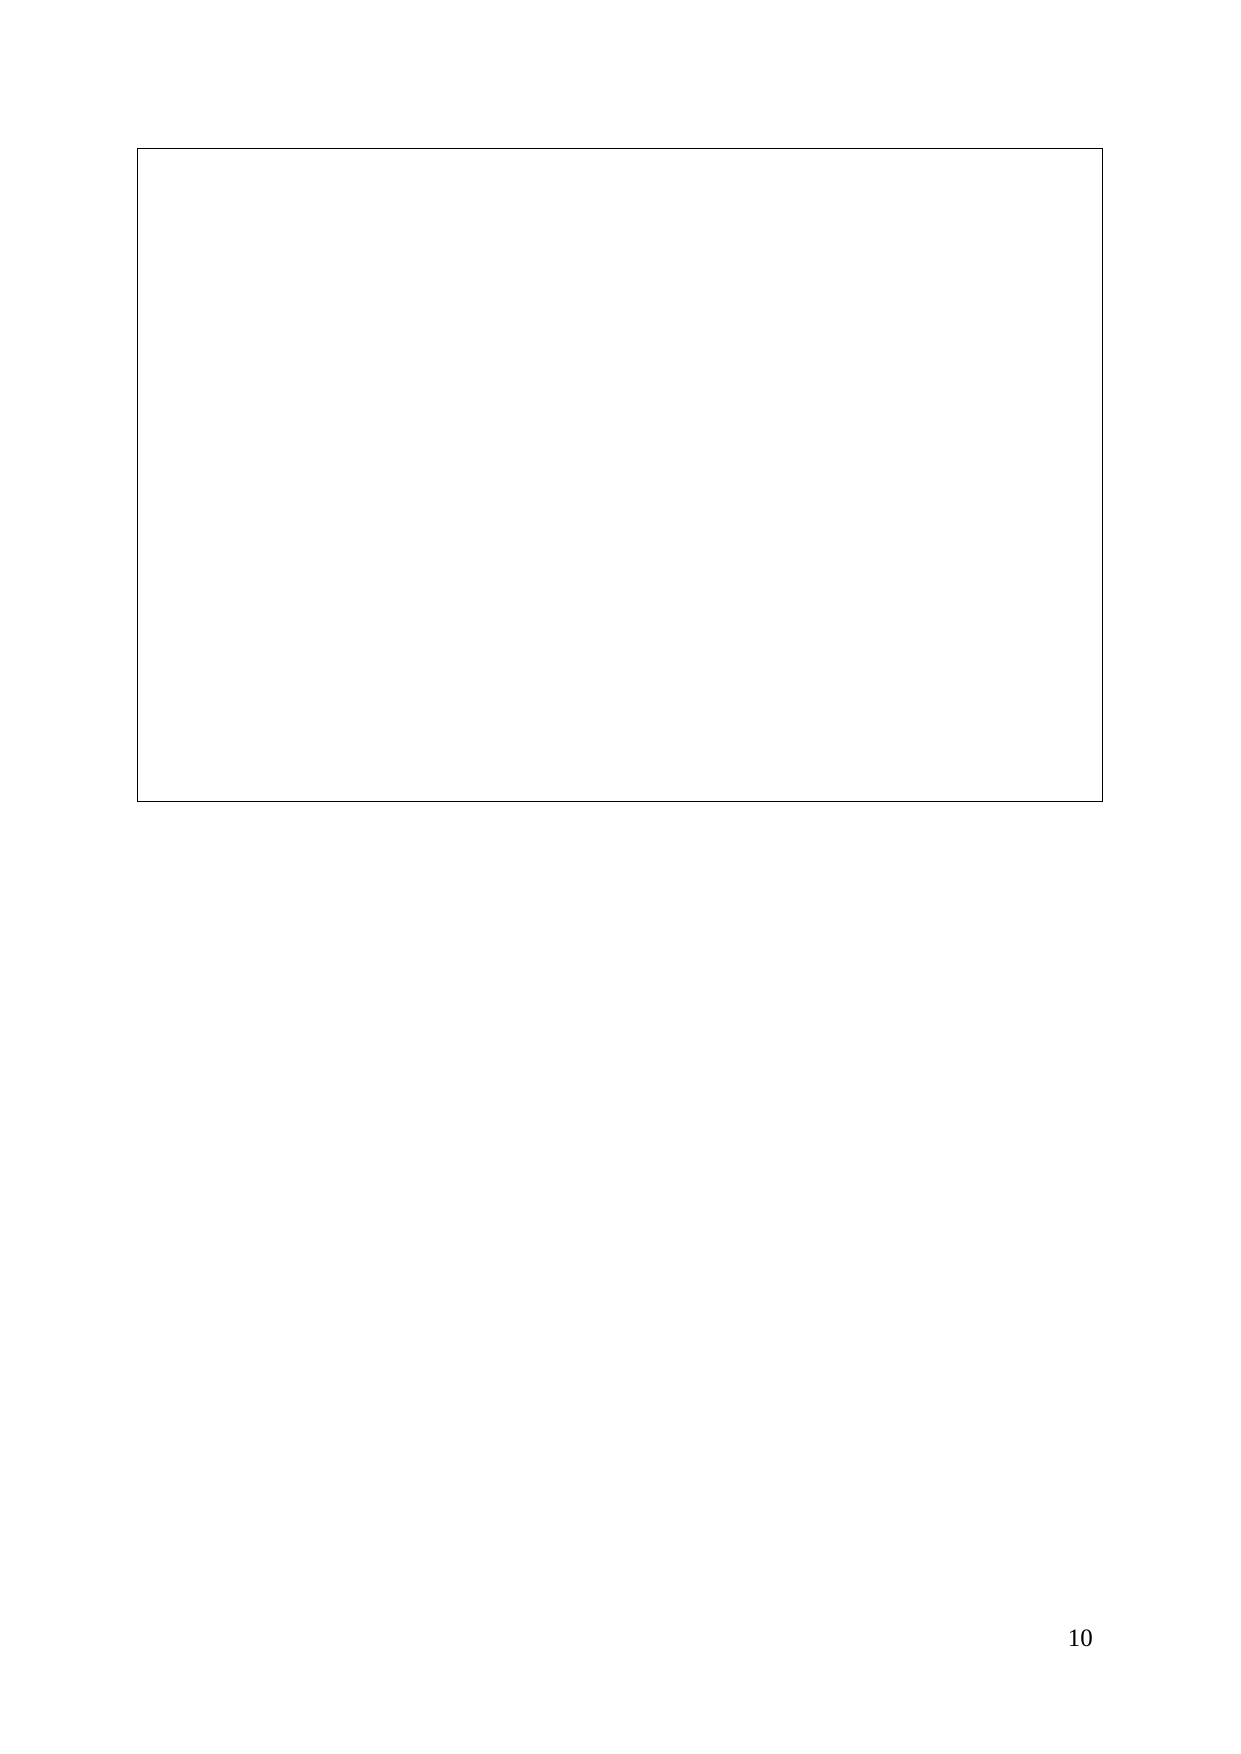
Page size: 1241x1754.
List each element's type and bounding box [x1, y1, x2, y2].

table_cell [138, 149, 1102, 801]
